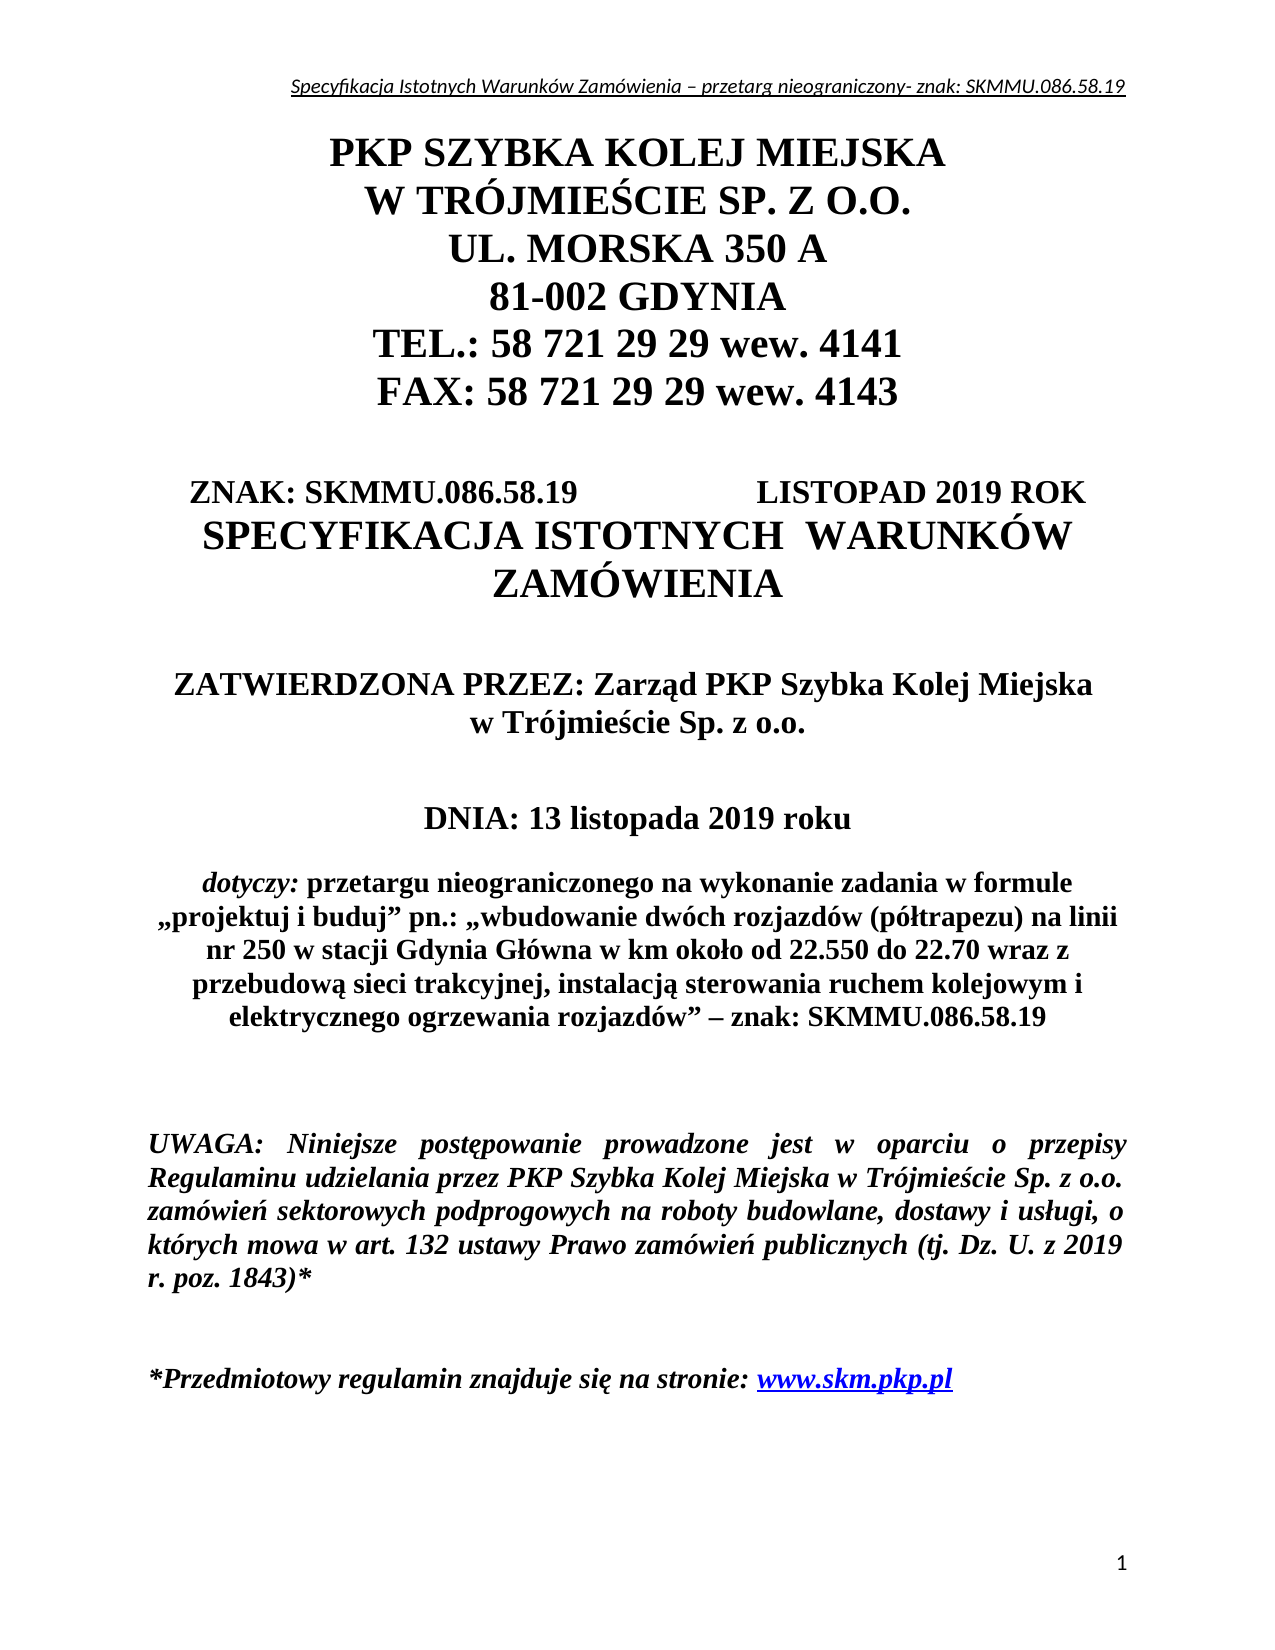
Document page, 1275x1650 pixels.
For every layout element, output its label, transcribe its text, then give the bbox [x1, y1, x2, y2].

text SPECYFIKACJA ISTOTNYCH WARUNKÓW ZAMÓWIENIA [148, 511, 1127, 606]
text 81-002 GDYNIA [148, 271, 1127, 319]
text UL. MORSKA 350 A [148, 223, 1127, 271]
text ZNAK: SKMMU.086.58.19 LISTOPAD 2019 ROK [148, 472, 1127, 511]
text FAX: 58 721 29 29 wew. 4143 [148, 367, 1127, 415]
text UWAGA: Niniejsze postępowanie prowadzone jest w oparciu o przepisy Regulaminu udzielania przez PKP Szybka Kolej Miejska w Trójmieście Sp. z o.o. zamówień sektorowych podprogowych na roboty budowlane, dostawy i usługi, o których mowa w art. 132 ustawy Prawo zamówień publicznych (tj. Dz. U. z 2019 r. poz. 1843)* [148, 1126, 1127, 1294]
text TEL.: 58 721 29 29 wew. 4141 [148, 319, 1127, 367]
text *Przedmiotowy regulamin znajduje się na stronie: www.skm.pkp.pl [148, 1361, 1127, 1394]
text dotyczy: przetargu nieograniczonego na wykonanie zadania w formule „projektuj i buduj” pn.: „wbudowanie dwóch rozjazdów (półtrapezu) na linii nr 250 w stacji Gdynia Główna w km około od 22.550 do 22.70 wraz z przebudową sieci trakcyjnej, instalacją sterowania ruchem kolejowym i elektrycznego ogrzewania rozjazdów” – znak: SKMMU.086.58.19 [148, 865, 1127, 1033]
text DNIA: 13 listopada 2019 roku [148, 798, 1127, 836]
text PKP SZYBKA KOLEJ MIEJSKA [148, 127, 1127, 175]
text ZATWIERDZONA PRZEZ: Zarząd PKP Szybka Kolej Miejska w Trójmieście Sp. z o.o. [148, 664, 1127, 741]
text W TRÓJMIEŚCIE SP. Z O.O. [148, 175, 1127, 223]
